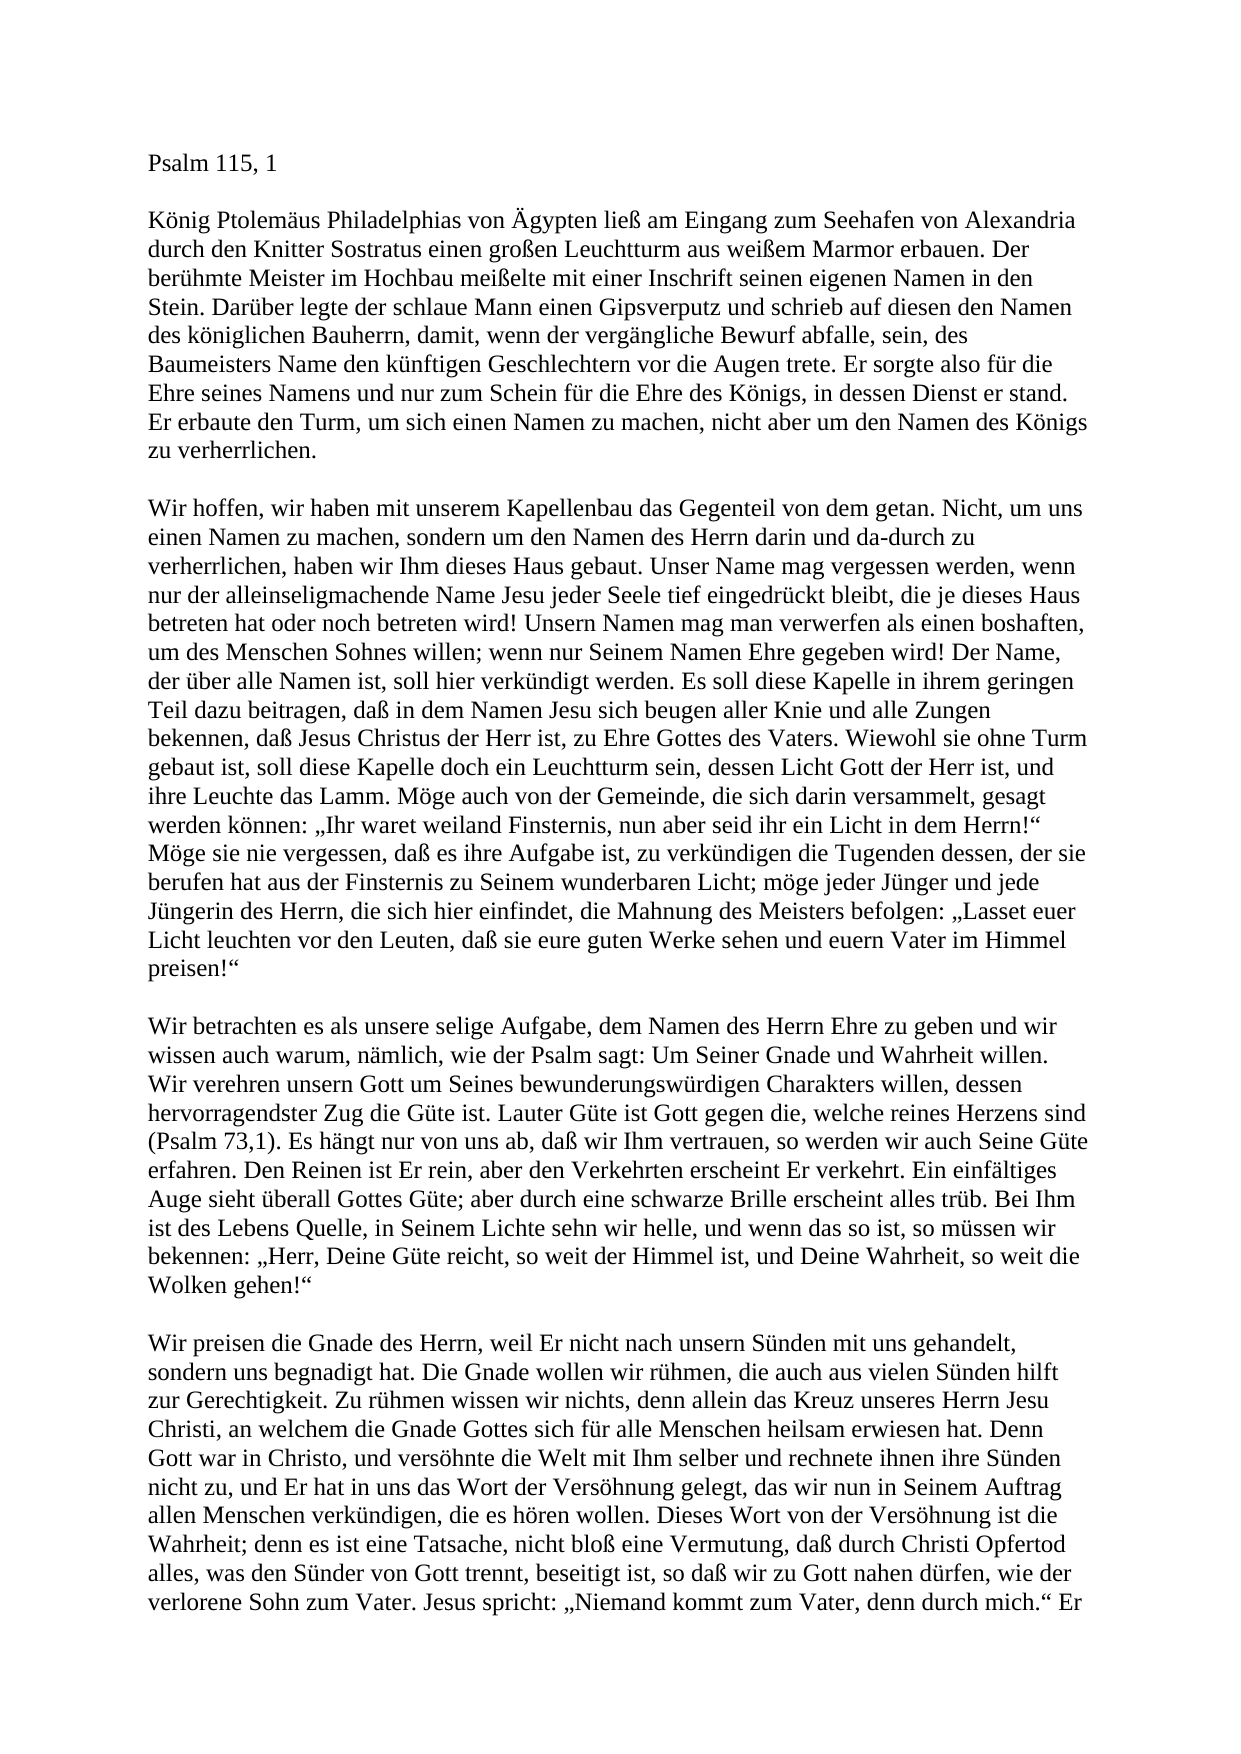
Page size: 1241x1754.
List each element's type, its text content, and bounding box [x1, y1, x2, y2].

text König Ptolemäus Philadelphias von Ägypten ließ am Eingang zum Seehafen von Alexandria durch den Knitter Sostratus einen großen Leuchtturm aus weißem Marmor erbauen. Der berühmte Meister im Hochbau meißelte mit einer Inschrift seinen eigenen Namen in den Stein. Darüber legte der schlaue Mann einen Gipsverputz und schrieb auf diesen den Namen des königlichen Bauherrn, damit, wenn der vergängliche Bewurf abfalle, sein, des Baumeisters Name den künftigen Geschlechtern vor die Augen trete. Er sorgte also für die Ehre seines Namens und nur zum Schein für die Ehre des Königs, in dessen Dienst er stand. Er erbaute den Turm, um sich einen Namen zu machen, nicht aber um den Namen des Königs zu verherrlichen. [148, 206, 1093, 464]
text Wir hoffen, wir haben mit unserem Kapellenbau das Gegenteil von dem getan. Nicht, um uns einen Namen zu machen, sondern um den Namen des Herrn darin und da-durch zu verherrlichen, haben wir Ihm dieses Haus gebaut. Unser Name mag vergessen werden, wenn nur der alleinseligmachende Name Jesu jeder Seele tief eingedrückt bleibt, die je dieses Haus betreten hat oder noch betreten wird! Unsern Namen mag man verwerfen als einen boshaften, um des Menschen Sohnes willen; wenn nur Seinem Namen Ehre gegeben wird! Der Name, der über alle Namen ist, soll hier verkündigt werden. Es soll diese Kapelle in ihrem geringen Teil dazu beitragen, daß in dem Namen Jesu sich beugen aller Knie und alle Zungen bekennen, daß Jesus Christus der Herr ist, zu Ehre Gottes des Vaters. Wiewohl sie ohne Turm gebaut ist, soll diese Kapelle doch ein Leuchtturm sein, dessen Licht Gott der Herr ist, und ihre Leuchte das Lamm. Möge auch von der Gemeinde, die sich darin versammelt, gesagt werden können: „Ihr waret weiland Finsternis, nun aber seid ihr ein Licht in dem Herrn!“ Möge sie nie vergessen, daß es ihre Aufgabe ist, zu verkündigen die Tugenden dessen, der sie berufen hat aus der Finsternis zu Seinem wunderbaren Licht; möge jeder Jünger und jede Jüngerin des Herrn, die sich hier einfindet, die Mahnung des Meisters befolgen: „Lasset euer Licht leuchten vor den Leuten, daß sie eure guten Werke sehen und euern Vater im Himmel preisen!“ [148, 493, 1093, 982]
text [148, 1328, 1093, 1616]
text Psalm 115, 1 [148, 148, 1093, 176]
text Wir betrachten es als unsere selige Aufgabe, dem Namen des Herrn Ehre zu geben und wir wissen auch warum, nämlich, wie der Psalm sagt: Um Seiner Gnade und Wahrheit willen. Wir verehren unsern Gott um Seines bewunderungswürdigen Charakters willen, dessen hervorragendster Zug die Güte ist. Lauter Güte ist Gott gegen die, welche reines Herzens sind (Psalm 73,1). Es hängt nur von uns ab, daß wir Ihm vertrauen, so werden wir auch Seine Güte erfahren. Den Reinen ist Er rein, aber den Verkehrten erscheint Er verkehrt. Ein einfältiges Auge sieht überall Gottes Güte; aber durch eine schwarze Brille erscheint alles trüb. Bei Ihm ist des Lebens Quelle, in Seinem Lichte sehn wir helle, und wenn das so ist, so müssen wir bekennen: „Herr, Deine Güte reicht, so weit der Himmel ist, und Deine Wahrheit, so weit die Wolken gehen!“ [148, 1011, 1093, 1299]
